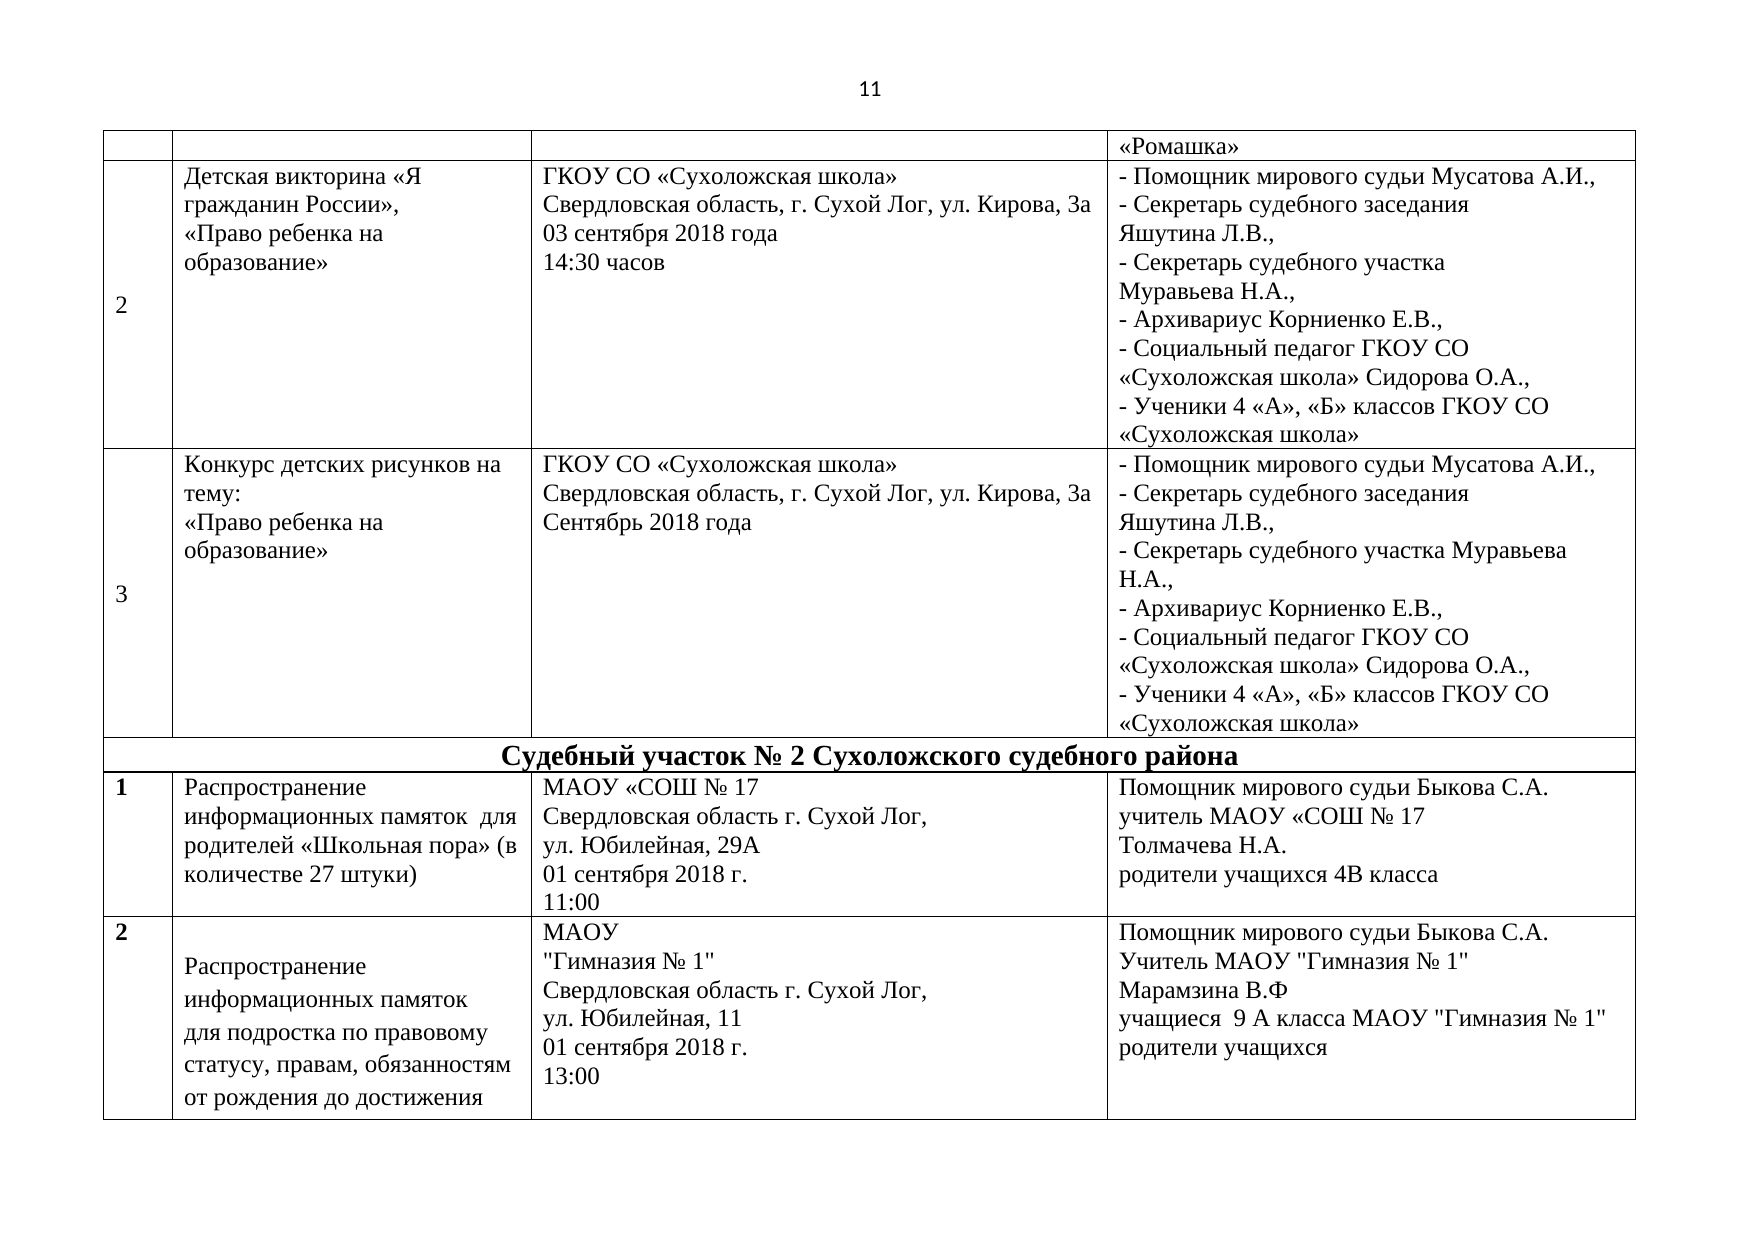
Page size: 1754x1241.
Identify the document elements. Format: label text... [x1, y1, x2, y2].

table_cell Конкурс детских рисунков на тему: «Право ребенка на образование» [173, 449, 531, 737]
table_cell 2 [104, 917, 172, 1118]
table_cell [1108, 131, 1635, 160]
table_cell - Помощник мирового судьи Мусатова А.И., - Секретарь судебного заседания Яшутина Л.В., - Секретарь судебного участка Муравьева Н.А., - Архивариус Корниенко Е.В., - Социальный педагог ГКОУ СО «Сухоложская школа» Сидорова О.А., - Ученики 4 «А», «Б» классов ГКОУ СО «Сухоложская школа» [1108, 161, 1635, 448]
table_cell 2 [104, 161, 172, 448]
table_cell МАОУ «СОШ № 17 Свердловская область г. Сухой Лог, ул. Юбилейная, 29А 01 сентября 2018 г. 11:00 [532, 773, 1107, 916]
table_cell Детская викторина «Я гражданин России», «Право ребенка на образование» [173, 161, 531, 448]
table_cell ГКОУ СО «Сухоложская школа» Свердловская область, г. Сухой Лог, ул. Кирова, 3а Сентябрь 2018 года [532, 449, 1107, 737]
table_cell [1108, 917, 1635, 1118]
table_cell Распространение информационных памяток для родителей «Школьная пора» (в количестве 27 штуки) [173, 773, 531, 916]
table_cell 3 [104, 449, 172, 737]
table_cell - Помощник мирового судьи Мусатова А.И., - Секретарь судебного заседания Яшутина Л.В., - Секретарь судебного участка Муравьева Н.А., - Архивариус Корниенко Е.В., - Социальный педагог ГКОУ СО «Сухоложская школа» Сидорова О.А., - Ученики 4 «А», «Б» классов ГКОУ СО «Сухоложская школа» [1108, 449, 1635, 737]
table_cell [173, 917, 531, 1118]
table_cell Помощник мирового судьи Быкова С.А. учитель МАОУ «СОШ № 17 Толмачева Н.А. родители учащихся 4В класса [1108, 773, 1635, 916]
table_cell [532, 131, 1107, 160]
table_cell 1 [104, 131, 172, 160]
table_cell ГКОУ СО «Сухоложская школа» Свердловская область, г. Сухой Лог, ул. Кирова, 3а 03 сентября 2018 года 14:30 часов [532, 161, 1107, 448]
table_cell 1 [104, 773, 172, 916]
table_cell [173, 131, 531, 160]
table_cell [532, 917, 1107, 1118]
table_cell Судебный участок № 2 Сухоложского судебного района [104, 738, 1635, 771]
